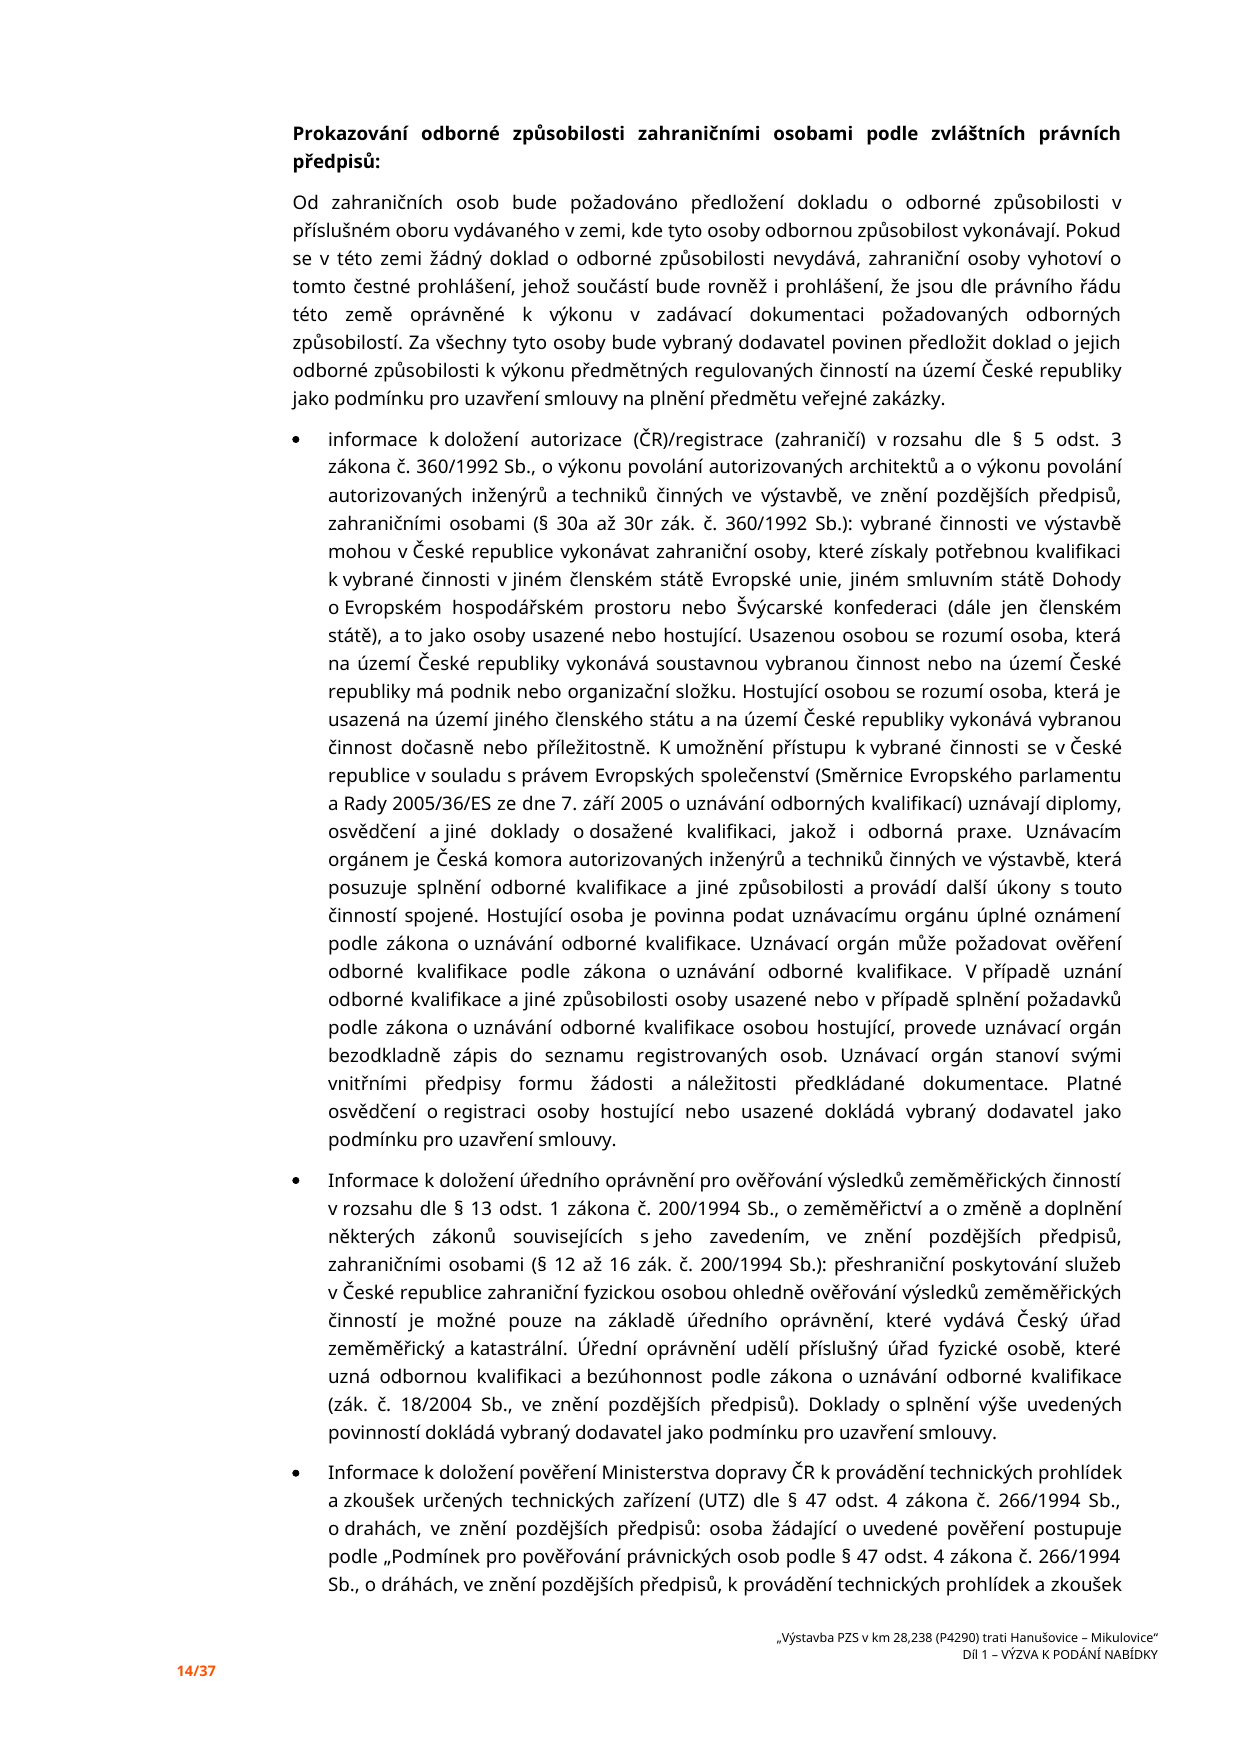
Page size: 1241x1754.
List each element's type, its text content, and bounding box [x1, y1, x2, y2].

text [292, 1459, 1122, 1597]
text Prokazování odborné způsobilosti zahraničními osobami podle zvláštních právních předpisů: [292, 121, 1122, 174]
text Od zahraničních osob bude požadováno předložení dokladu o odborné způsobilosti v příslušném oboru vydávaného v zemi, kde tyto osoby odbornou způsobilost vykonávají. Pokud se v této zemi žádný doklad o odborné způsobilosti nevydává, zahraniční osoby vyhotoví o tomto čestné prohlášení, jehož součástí bude rovněž i prohlášení, že jsou dle právního řádu této země oprávněné k výkonu v zadávací dokumentaci požadovaných odborných způsobilostí. Za všechny tyto osoby bude vybraný dodavatel povinen předložit doklad o jejich odborné způsobilosti k výkonu předmětných regulovaných činností na území České republiky jako podmínku pro uzavření smlouvy na plnění předmětu veřejné zakázky. [292, 189, 1122, 411]
text Informace k doložení úředního oprávnění pro ověřování výsledků zeměměřických činností v rozsahu dle § 13 odst. 1 zákona č. 200/1994 Sb., o zeměměřictví a o změně a doplnění některých zákonů souvisejících s jeho zavedením, ve znění pozdějších předpisů, zahraničními osobami (§ 12 až 16 zák. č. 200/1994 Sb.): přeshraniční poskytování služeb v České republice zahraniční fyzickou osobou ohledně ověřování výsledků zeměměřických činností je možné pouze na základě úředního oprávnění, které vydává Český úřad zeměměřický a katastrální. Úřední oprávnění udělí příslušný úřad fyzické osobě, které uzná odbornou kvalifikaci a bezúhonnost podle zákona o uznávání odborné kvalifikace (zák. č. 18/2004 Sb., ve znění pozdějších předpisů). Doklady o splnění výše uvedených povinností dokládá vybraný dodavatel jako podmínku pro uzavření smlouvy. [292, 1167, 1122, 1444]
text informace k doložení autorizace (ČR)/registrace (zahraničí) v rozsahu dle § 5 odst. 3 zákona č. 360/1992 Sb., o výkonu povolání autorizovaných architektů a o výkonu povolání autorizovaných inženýrů a techniků činných ve výstavbě, ve znění pozdějších předpisů, zahraničními osobami (§ 30a až 30r zák. č. 360/1992 Sb.): vybrané činnosti ve výstavbě mohou v České republice vykonávat zahraniční osoby, které získaly potřebnou kvalifikaci k vybrané činnosti v jiném členském státě Evropské unie, jiném smluvním státě Dohody o Evropském hospodářském prostoru nebo Švýcarské konfederaci (dále jen členském státě), a to jako osoby usazené nebo hostující. Usazenou osobou se rozumí osoba, která na území České republiky vykonává soustavnou vybranou činnost nebo na území České republiky má podnik nebo organizační složku. Hostující osobou se rozumí osoba, která je usazená na území jiného členského státu a na území České republiky vykonává vybranou činnost dočasně nebo příležitostně. K umožnění přístupu k vybrané činnosti se v České republice v souladu s právem Evropských společenství (Směrnice Evropského parlamentu a Rady 2005/36/ES ze dne 7. září 2005 o uznávání odborných kvalifikací) uznávají diplomy, osvědčení a jiné doklady o dosažené kvalifikaci, jakož i odborná praxe. Uznávacím orgánem je Česká komora autorizovaných inženýrů a techniků činných ve výstavbě, která posuzuje splnění odborné kvalifikace a jiné způsobilosti a provádí další úkony s touto činností spojené. Hostující osoba je povinna podat uznávacímu orgánu úplné oznámení podle zákona o uznávání odborné kvalifikace. Uznávací orgán může požadovat ověření odborné kvalifikace podle zákona o uznávání odborné kvalifikace. V případě uznání odborné kvalifikace a jiné způsobilosti osoby usazené nebo v případě splnění požadavků podle zákona o uznávání odborné kvalifikace osobou hostující, provede uznávací orgán bezodkladně zápis do seznamu registrovaných osob. Uznávací orgán stanoví svými vnitřními předpisy formu žádosti a náležitosti předkládané dokumentace. Platné osvědčení o registraci osoby hostující nebo usazené dokládá vybraný dodavatel jako podmínku pro uzavření smlouvy. [292, 426, 1122, 1152]
